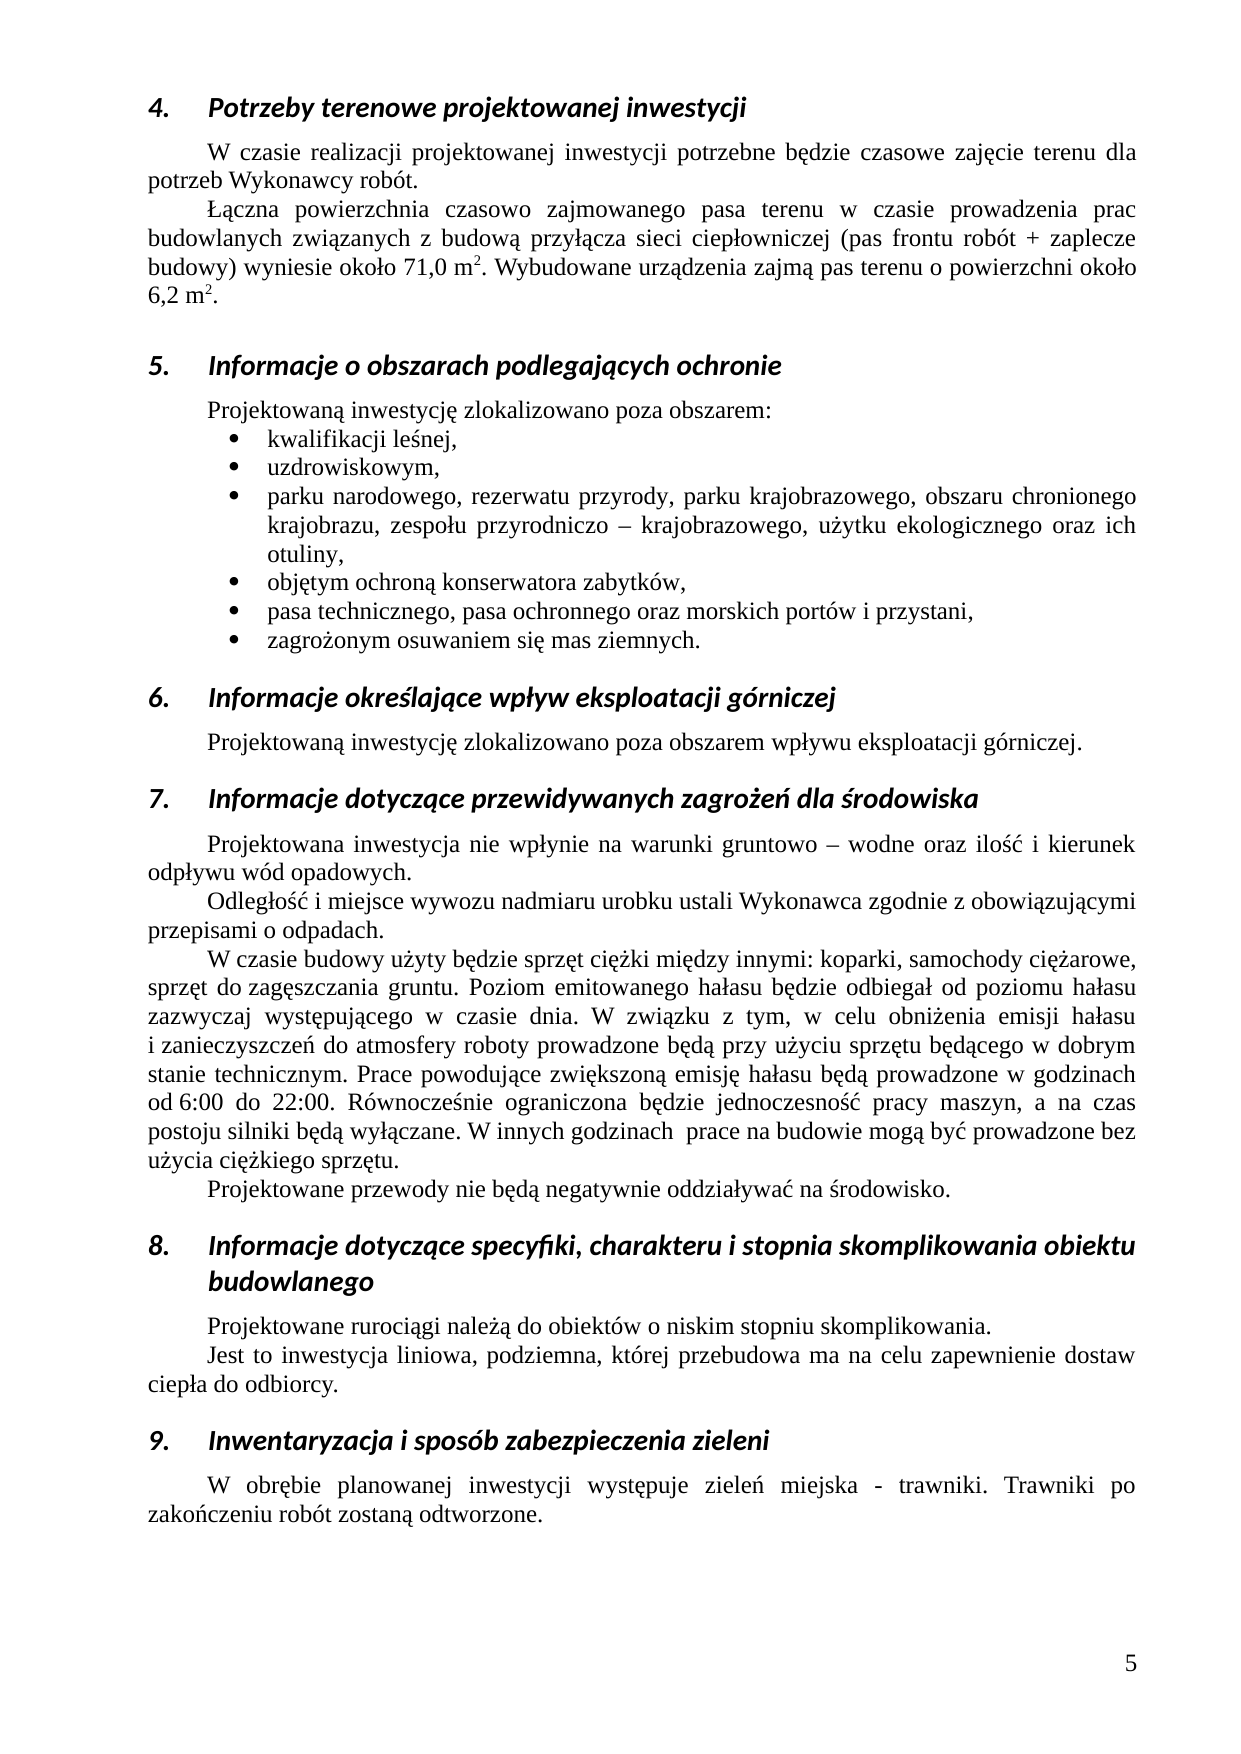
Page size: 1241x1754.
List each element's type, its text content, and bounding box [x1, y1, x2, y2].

text Łączna powierzchnia czasowo zajmowanego pasa terenu w czasie prowadzenia prac budowlanych związanych z budową przyłącza sieci ciepłowniczej (pas frontu robót + zaplecze budowy) wyniesie około 71,0 m2. Wybudowane urządzenia zajmą pas terenu o powierzchni około 6,2 m2. [148, 194, 1137, 309]
list Informacje dotyczące specyfiki, charakteru i stopnia skomplikowania obiektu budowlanego [148, 1227, 1137, 1299]
text Jest to inwestycja liniowa, podziemna, której przebudowa ma na celu zapewnienie dostaw ciepła do odbiorcy. [148, 1340, 1137, 1397]
text zagrożonym osuwaniem się mas ziemnych. [229, 625, 1137, 654]
text uzdrowiskowym, [229, 452, 1137, 481]
text objętym ochroną konserwatora zabytków, [229, 567, 1137, 596]
text kwalifikacji leśnej, [229, 424, 1137, 452]
list Projektowaną inwestycję zlokalizowano poza obszarem: [148, 395, 1137, 424]
list Informacje określające wpływ eksploatacji górniczej [148, 679, 1137, 714]
list Inwentaryzacja i sposób zabezpieczenia zieleni [148, 1422, 1137, 1458]
text Projektowane przewody nie będą negatywnie oddziaływać na środowisko. [148, 1174, 1137, 1202]
text parku narodowego, rezerwatu przyrody, parku krajobrazowego, obszaru chronionego krajobrazu, zespołu przyrodniczo – krajobrazowego, użytku ekologicznego oraz ich otuliny, [229, 481, 1137, 567]
text W czasie realizacji projektowanej inwestycji potrzebne będzie czasowe zajęcie terenu dla potrzeb Wykonawcy robót. [148, 137, 1137, 194]
list Informacje o obszarach podlegających ochronie [148, 347, 1137, 382]
list Potrzeby terenowe projektowanej inwestycji [148, 89, 1137, 124]
text Projektowane rurociągi należą do obiektów o niskim stopniu skomplikowania. [148, 1311, 1137, 1340]
text Projektowana inwestycja nie wpłynie na warunki gruntowo – wodne oraz ilość i kierunek odpływu wód opadowych. [148, 829, 1137, 886]
text W czasie budowy użyty będzie sprzęt ciężki między innymi: koparki, samochody ciężarowe, sprzęt do zagęszczania gruntu. Poziom emitowanego hałasu będzie odbiegał od poziomu hałasu zazwyczaj występującego w czasie dnia. W związku z tym, w celu obniżenia emisji hałasu i zanieczyszczeń do atmosfery roboty prowadzone będą przy użyciu sprzętu będącego w dobrym stanie technicznym. Prace powodujące zwiększoną emisję hałasu będą prowadzone w godzinach od 6:00 do 22:00. Równocześnie ograniczona będzie jednoczesność pracy maszyn, a na czas postoju silniki będą wyłączane. W innych godzinach prace na budowie mogą być prowadzone bez użycia ciężkiego sprzętu. [148, 944, 1137, 1174]
text W obrębie planowanej inwestycji występuje zieleń miejska - trawniki. Trawniki po zakończeniu robót zostaną odtworzone. [148, 1471, 1137, 1528]
text Odległość i miejsce wywozu nadmiaru urobku ustali Wykonawca zgodnie z obowiązującymi przepisami o odpadach. [148, 886, 1137, 944]
list Informacje dotyczące przewidywanych zagrożeń dla środowiska [148, 781, 1137, 816]
text Projektowaną inwestycję zlokalizowano poza obszarem wpływu eksploatacji górniczej. [148, 727, 1137, 756]
text pasa technicznego, pasa ochronnego oraz morskich portów i przystani, [229, 596, 1137, 625]
